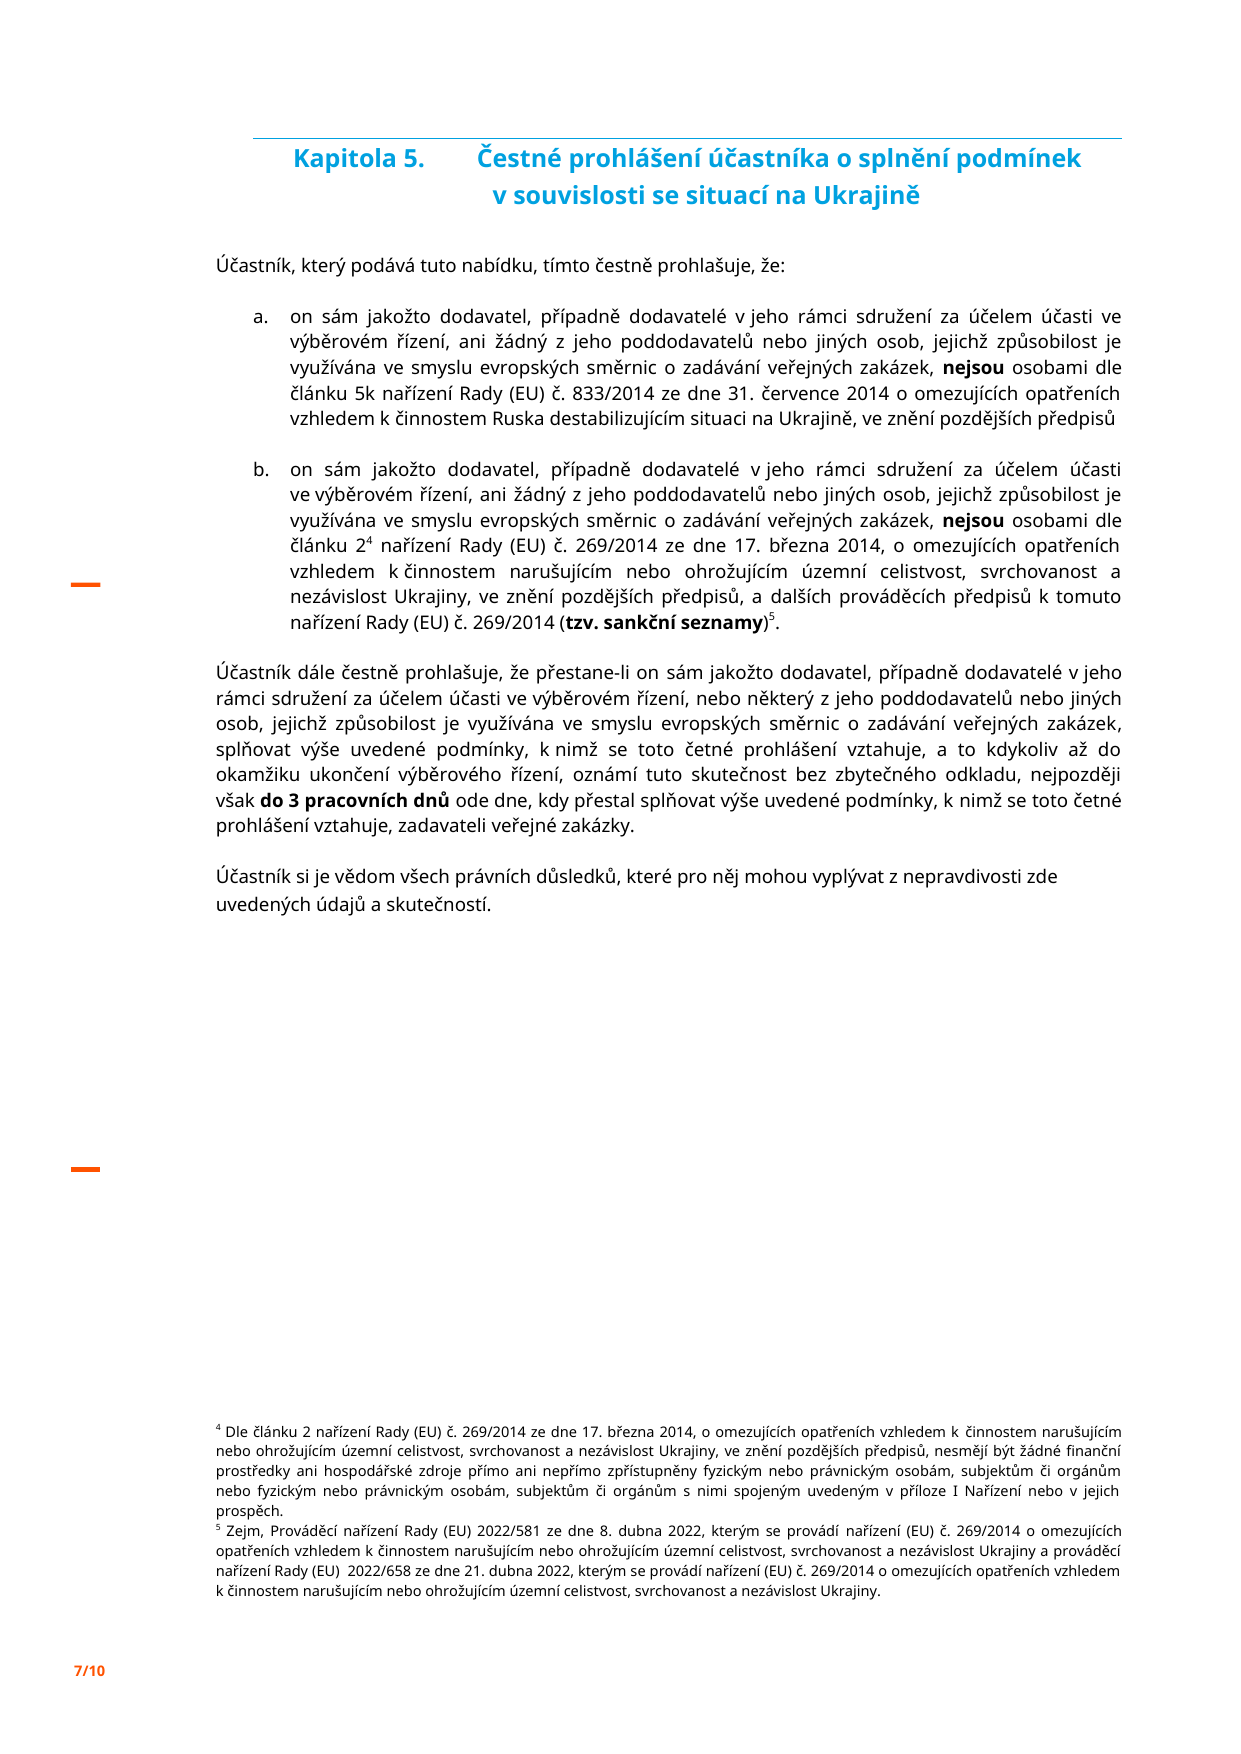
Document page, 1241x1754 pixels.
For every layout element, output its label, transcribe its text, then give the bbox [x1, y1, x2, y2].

text Účastník, který podává tuto nabídku, tímto čestně prohlašuje, že: [216, 253, 1122, 278]
list on sám jakožto dodavatel, případně dodavatelé v jeho rámci sdružení za účelem účasti ve výběrovém řízení, ani žádný z jeho poddodavatelů nebo jiných osob, jejichž způsobilost je využívána ve smyslu evropských směrnic o zadávání veřejných zakázek, nejsou osobami dle článku 5k nařízení Rady (EU) č. 833/2014 ze dne 31. července 2014 o omezujících opatřeních vzhledem k činnostem Ruska destabilizujícím situaci na Ukrajině, ve znění pozdějších předpisů [253, 303, 1122, 431]
text Účastník si je vědom všech právních důsledků, které pro něj mohou vyplývat z nepravdivosti zde uvedených údajů a skutečností. [216, 863, 1122, 917]
text Účastník dále čestně prohlašuje, že přestane-li on sám jakožto dodavatel, případně dodavatelé v jeho rámci sdružení za účelem účasti ve výběrovém řízení, nebo některý z jeho poddodavatelů nebo jiných osob, jejichž způsobilost je využívána ve smyslu evropských směrnic o zadávání veřejných zakázek, splňovat výše uvedené podmínky, k nimž se toto četné prohlášení vztahuje, a to kdykoliv až do okamžiku ukončení výběrového řízení, oznámí tuto skutečnost bez zbytečného odkladu, nejpozději však do 3 pracovních dnů ode dne, kdy přestal splňovat výše uvedené podmínky, k nimž se toto četné prohlášení vztahuje, zadavateli veřejné zakázky. [216, 659, 1122, 838]
subtitle Čestné prohlášení účastníka o splnění podmínek v souvislosti se situací na Ukrajině [253, 139, 1122, 212]
list on sám jakožto dodavatel, případně dodavatelé v jeho rámci sdružení za účelem účasti ve výběrovém řízení, ani žádný z jeho poddodavatelů nebo jiných osob, jejichž způsobilost je využívána ve smyslu evropských směrnic o zadávání veřejných zakázek, nejsou osobami dle článku 2 nařízení Rady (EU) č. 269/2014 ze dne 17. března 2014, o omezujících opatřeních vzhledem k činnostem narušujícím nebo ohrožujícím územní celistvost, svrchovanost a nezávislost Ukrajiny, ve znění pozdějších předpisů, a dalších prováděcích předpisů k tomuto nařízení Rady (EU) č. 269/2014 (tzv. sankční seznamy). [253, 456, 1122, 634]
